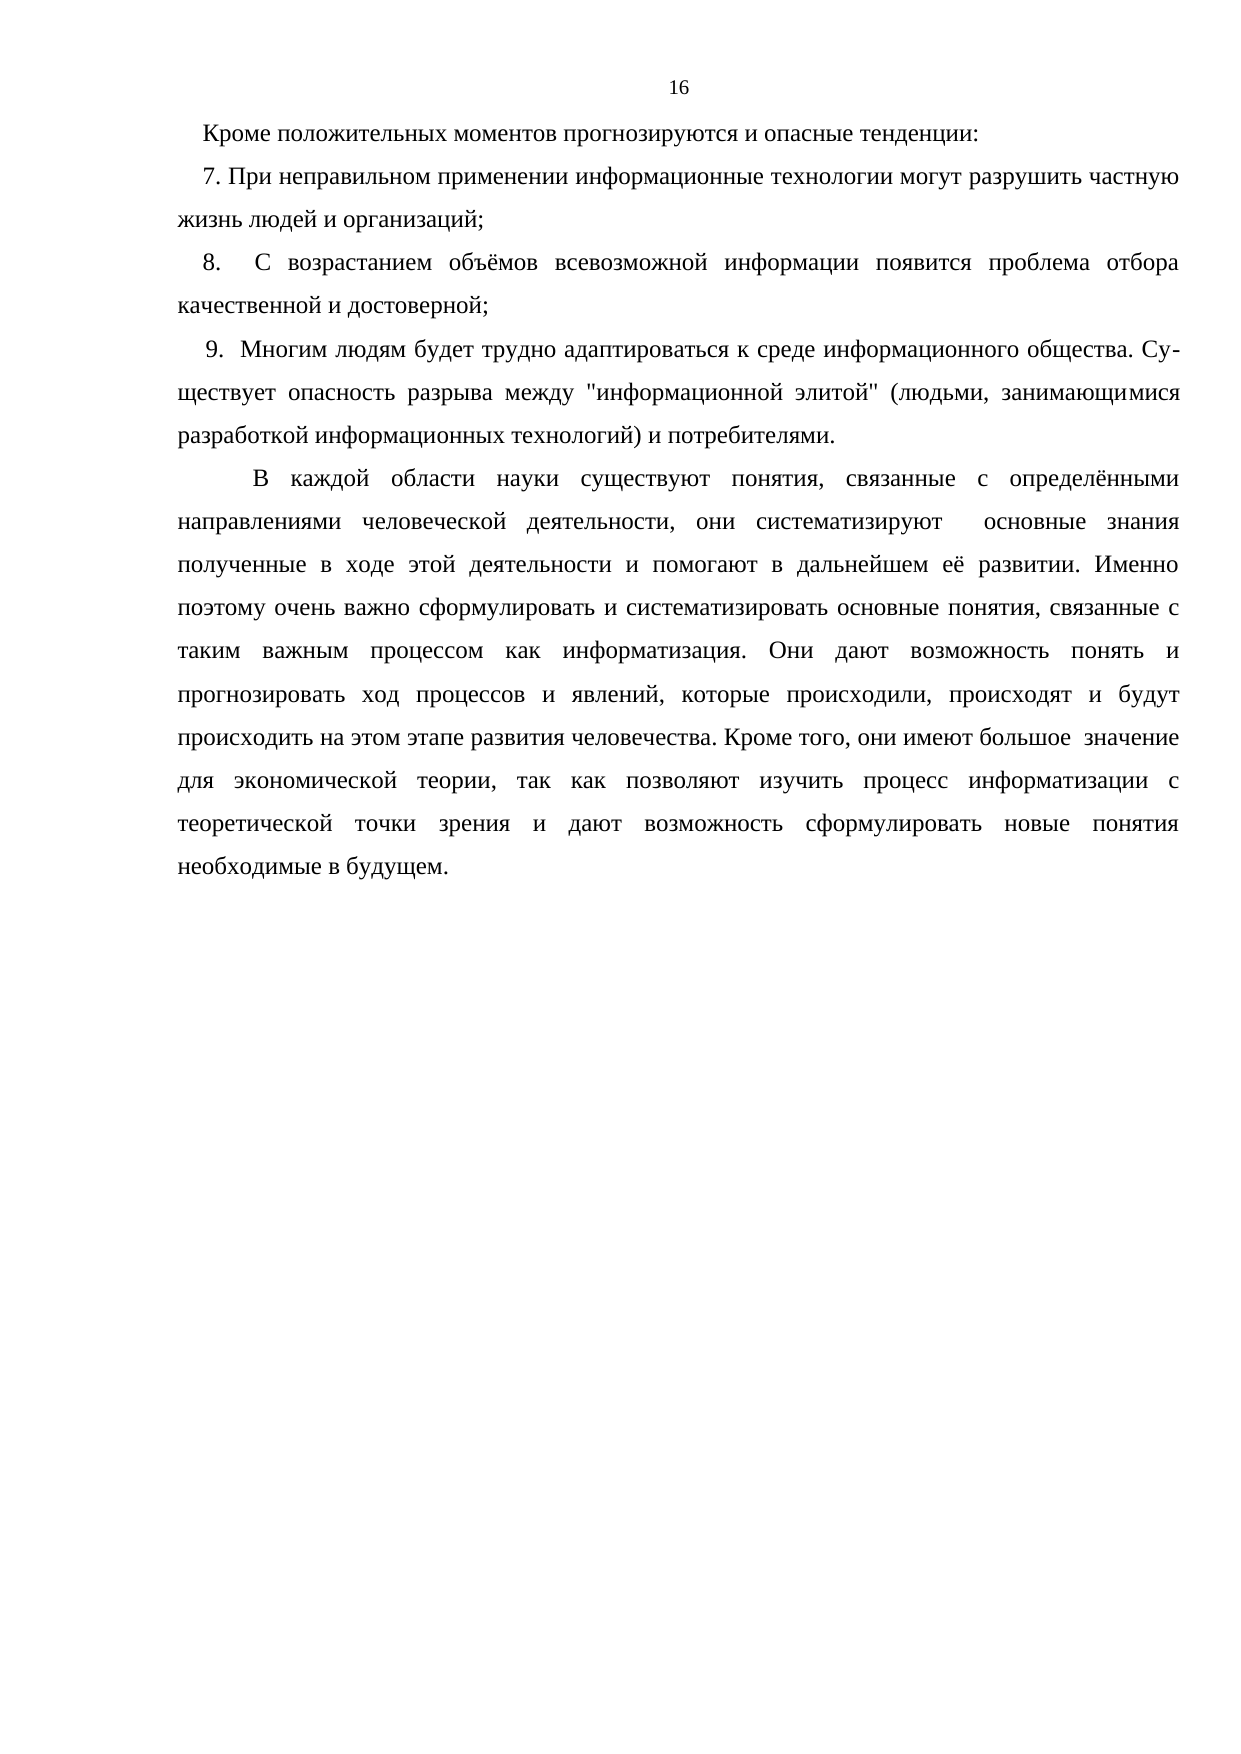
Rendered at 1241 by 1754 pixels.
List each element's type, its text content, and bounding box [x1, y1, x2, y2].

text 7. При неправильном применении информационные технологии могут разрушить частную жизнь людей и организаций; [177, 161, 1180, 233]
text В каждой области науки существуют понятия, связанные с определёнными направлениями человеческой деятельности, они систематизируют основные знания полученные в ходе этой деятельности и помогают в дальнейшем её развитии. Именно поэтому очень важно сформулировать и систематизировать основные понятия, связанные с таким важным процессом как информатизация. Они дают возможность понять и прогнозировать ход процессов и явлений, которые происходили, происходят и будут происходить на этом этапе развития человечества. Кроме того, они имеют большое значение для экономической теории, так как позволяют изучить процесс информатизации с теоретической точки зрения и дают возможность сформулировать новые понятия необходимые в будущем. [177, 463, 1180, 880]
text 8. С возрастанием объёмов всевозможной информации появится проблема отбора качественной и достоверной; [177, 247, 1180, 319]
text Кроме положительных моментов прогнозируются и опасные тенденции: [177, 118, 1180, 147]
list Многим людям будет трудно адаптироваться к среде информационного общества. Существует опасность разрыва между "информационной элитой" (людьми, занимающимися разработкой информационных технологий) и потребителями. [177, 334, 1180, 449]
